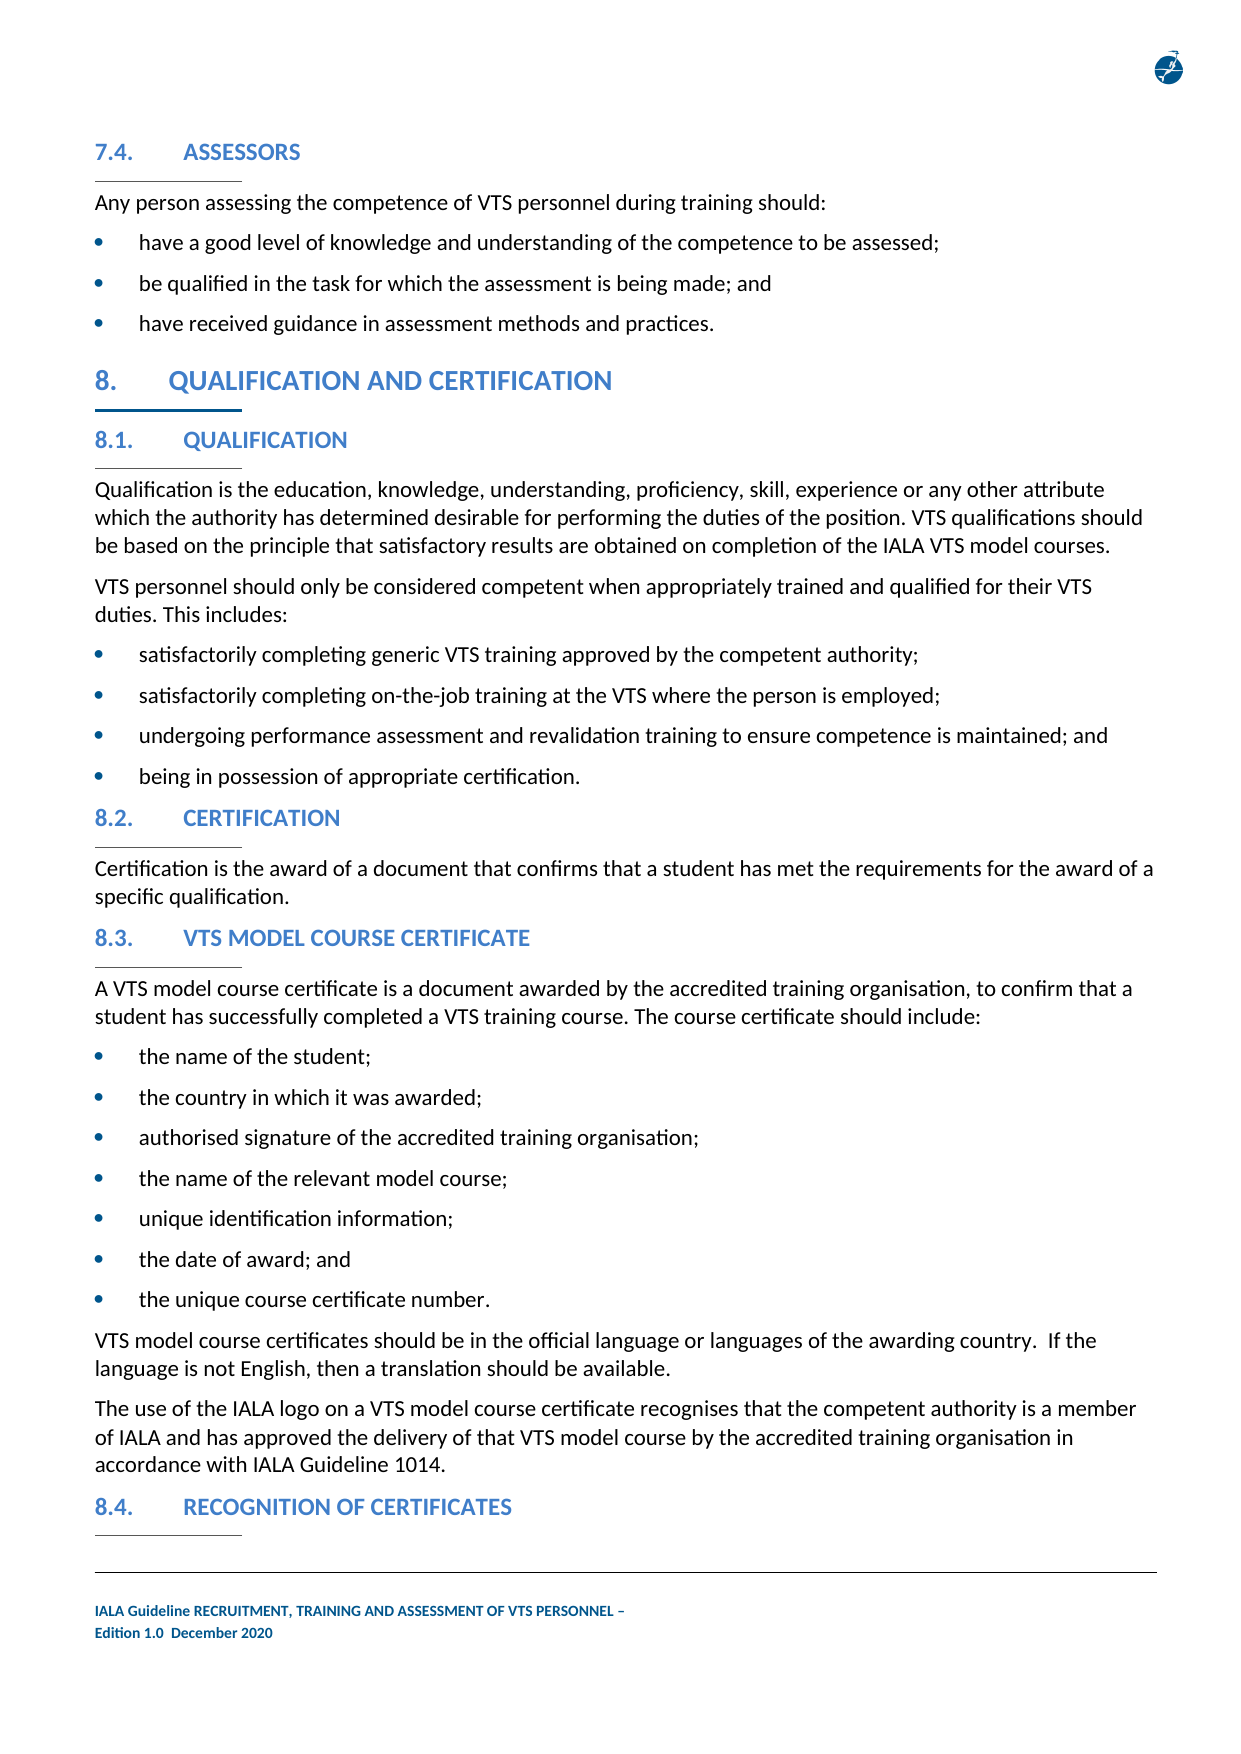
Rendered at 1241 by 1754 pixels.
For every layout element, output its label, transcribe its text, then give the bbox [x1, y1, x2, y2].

text have a good level of knowledge and understanding of the competence to be assessed; [94, 228, 1157, 256]
text have received guidance in assessment methods and practices. [94, 309, 1157, 337]
text the unique course certificate number. [94, 1286, 1157, 1313]
text Certification is the award of a document that confirms that a student has met the requirements for the award of a specific qualification. [94, 854, 1157, 910]
text VTS personnel should only be considered competent when appropriately trained and qualified for their VTS duties. This includes: [94, 572, 1157, 628]
text Any person assessing the competence of VTS personnel during training should: [94, 188, 1157, 216]
subtitle Qualification [94, 424, 1157, 454]
subtitle VTS model course certificate [94, 922, 1157, 953]
picture [1123, 0, 1241, 119]
text The use of the IALA logo on a VTS model course certificate recognises that the competent authority is a member of IALA and has approved the delivery of that VTS model course by the accredited training organisation in accordance with IALA Guideline 1014. [94, 1394, 1157, 1479]
subtitle Certification [94, 803, 1157, 833]
text authorised signature of the accredited training organisation; [94, 1123, 1157, 1151]
subtitle Assessors [94, 136, 1157, 167]
subtitle QUALIFICATION AND CERTIFICATION [94, 362, 1157, 398]
subtitle Recognition of certificates [94, 1491, 1157, 1522]
text Qualification is the education, knowledge, understanding, proficiency, skill, experience or any other attribute which the authority has determined desirable for performing the duties of the position. VTS qualifications should be based on the principle that satisfactory results are obtained on completion of the IALA VTS model courses. [94, 475, 1157, 559]
text unique identification information; [94, 1204, 1157, 1232]
text undergoing performance assessment and revalidation training to ensure competence is maintained; and [94, 722, 1157, 749]
text being in possession of appropriate certification. [94, 762, 1157, 790]
text the name of the relevant model course; [94, 1164, 1157, 1192]
text be qualified in the task for which the assessment is being made; and [94, 269, 1157, 297]
text A VTS model course certificate is a document awarded by the accredited training organisation, to confirm that a student has successfully completed a VTS training course. The course certificate should include: [94, 974, 1157, 1030]
text the date of award; and [94, 1245, 1157, 1273]
text satisfactorily completing on-the-job training at the VTS where the person is employed; [94, 681, 1157, 709]
text the name of the student; [94, 1042, 1157, 1070]
text VTS model course certificates should be in the official language or languages of the awarding country. If the language is not English, then a translation should be available. [94, 1326, 1157, 1382]
text satisfactorily completing generic VTS training approved by the competent authority; [94, 641, 1157, 668]
text the country in which it was awarded; [94, 1083, 1157, 1111]
